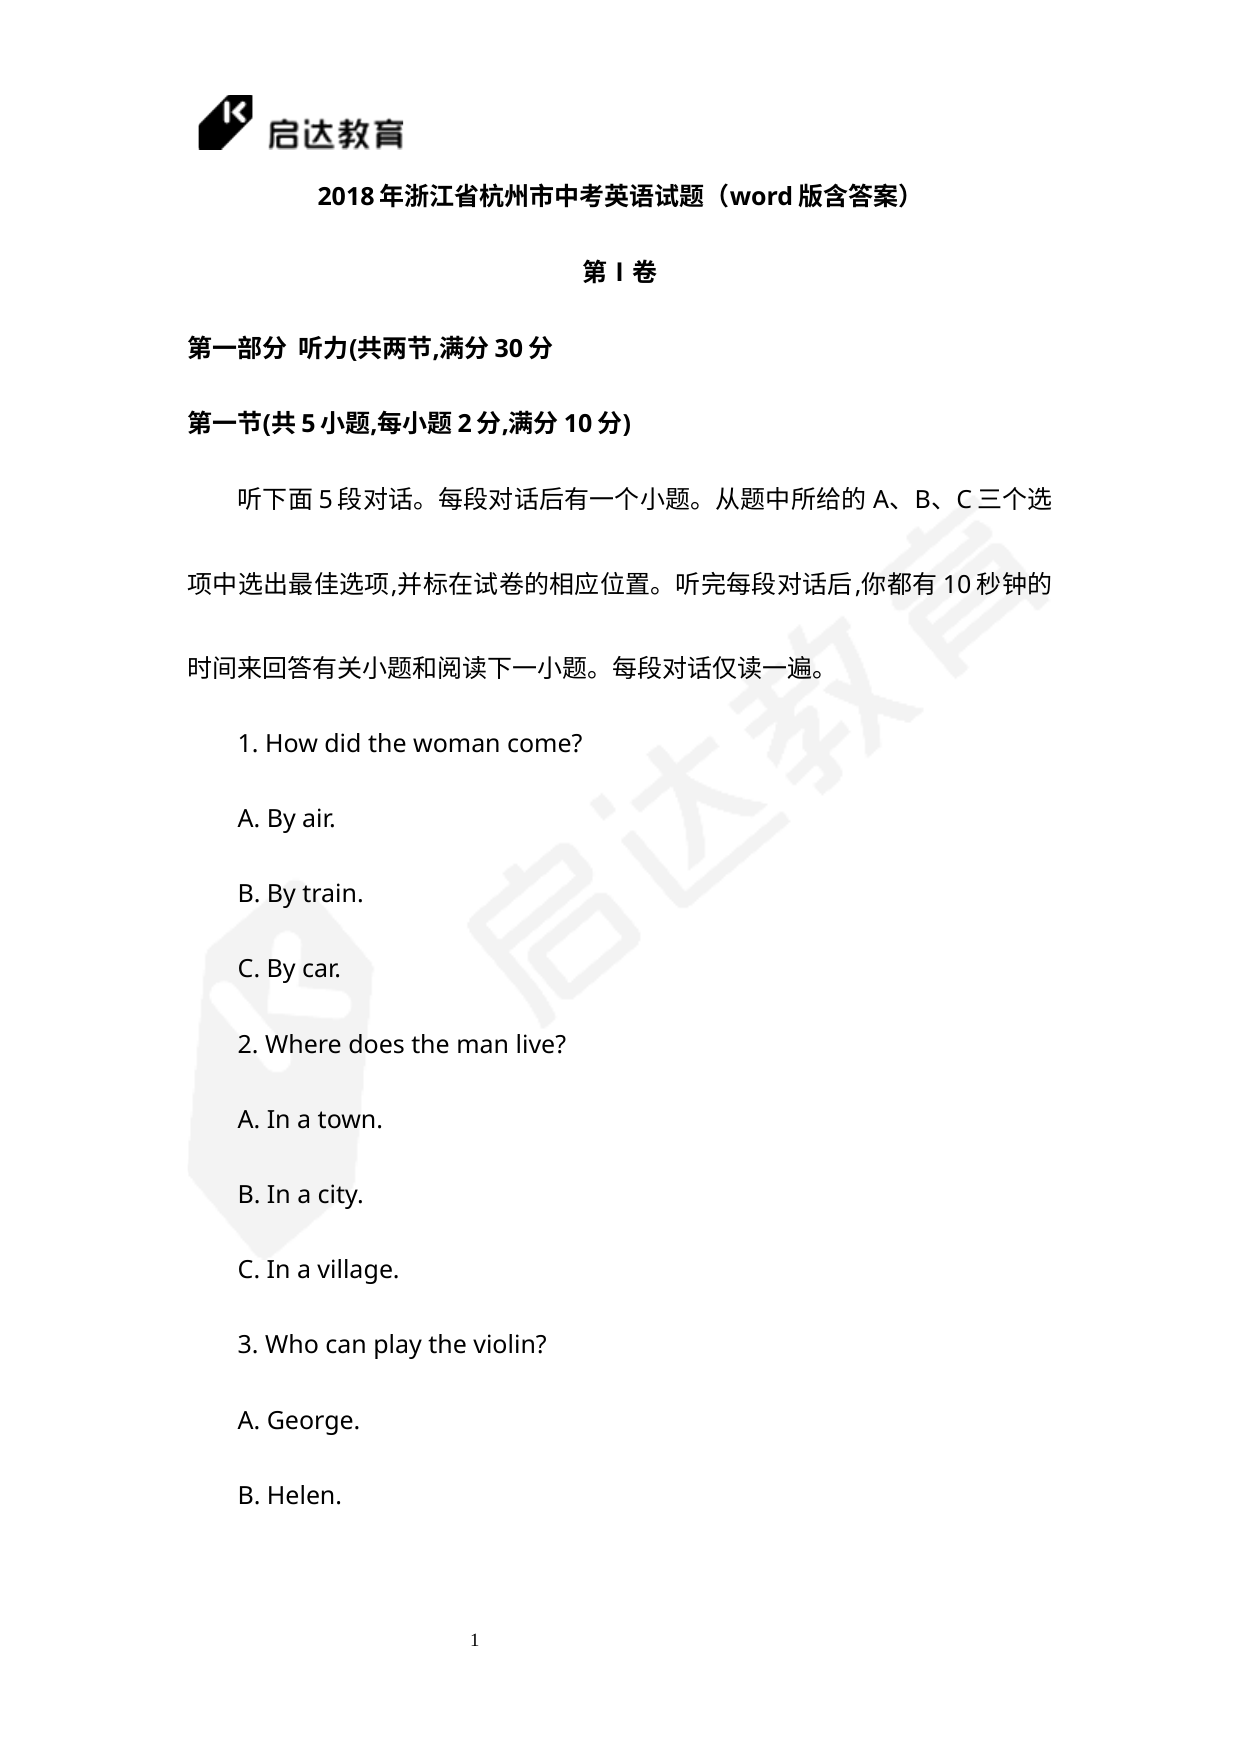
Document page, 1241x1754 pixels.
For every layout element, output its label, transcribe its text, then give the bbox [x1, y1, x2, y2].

text 2018年浙江省杭州市中考英语试题（word版含答案） [187, 162, 1053, 227]
text 2. Where does the man live? [187, 1011, 1053, 1076]
text A. By air. [187, 785, 1053, 850]
text A. In a town. [187, 1086, 1053, 1151]
text 第Ⅰ卷 [187, 238, 1053, 303]
text C. In a village. [187, 1237, 1053, 1302]
picture [198, 95, 404, 150]
text C. By car. [187, 936, 1053, 1001]
text 第一节(共5小题,每小题2分,满分10分) [187, 389, 1053, 454]
text B. In a city. [187, 1161, 1053, 1226]
text 听下面5段对话。每段对话后有一个小题。从题中所给的A、B、C三个选项中选出最佳选项,并标在试卷的相应位置。听完每段对话后,你都有10秒钟的时间来回答有关小题和阅读下一小题。每段对话仅读一遍。 [187, 465, 1053, 699]
text 第一部分 听力(共两节,满分30分 [187, 314, 1053, 379]
text 1. How did the woman come? [187, 710, 1053, 775]
text A. George. [187, 1387, 1053, 1452]
text 3. Who can play the violin? [187, 1312, 1053, 1377]
text B. Helen. [187, 1462, 1053, 1527]
text B. By train. [187, 861, 1053, 926]
